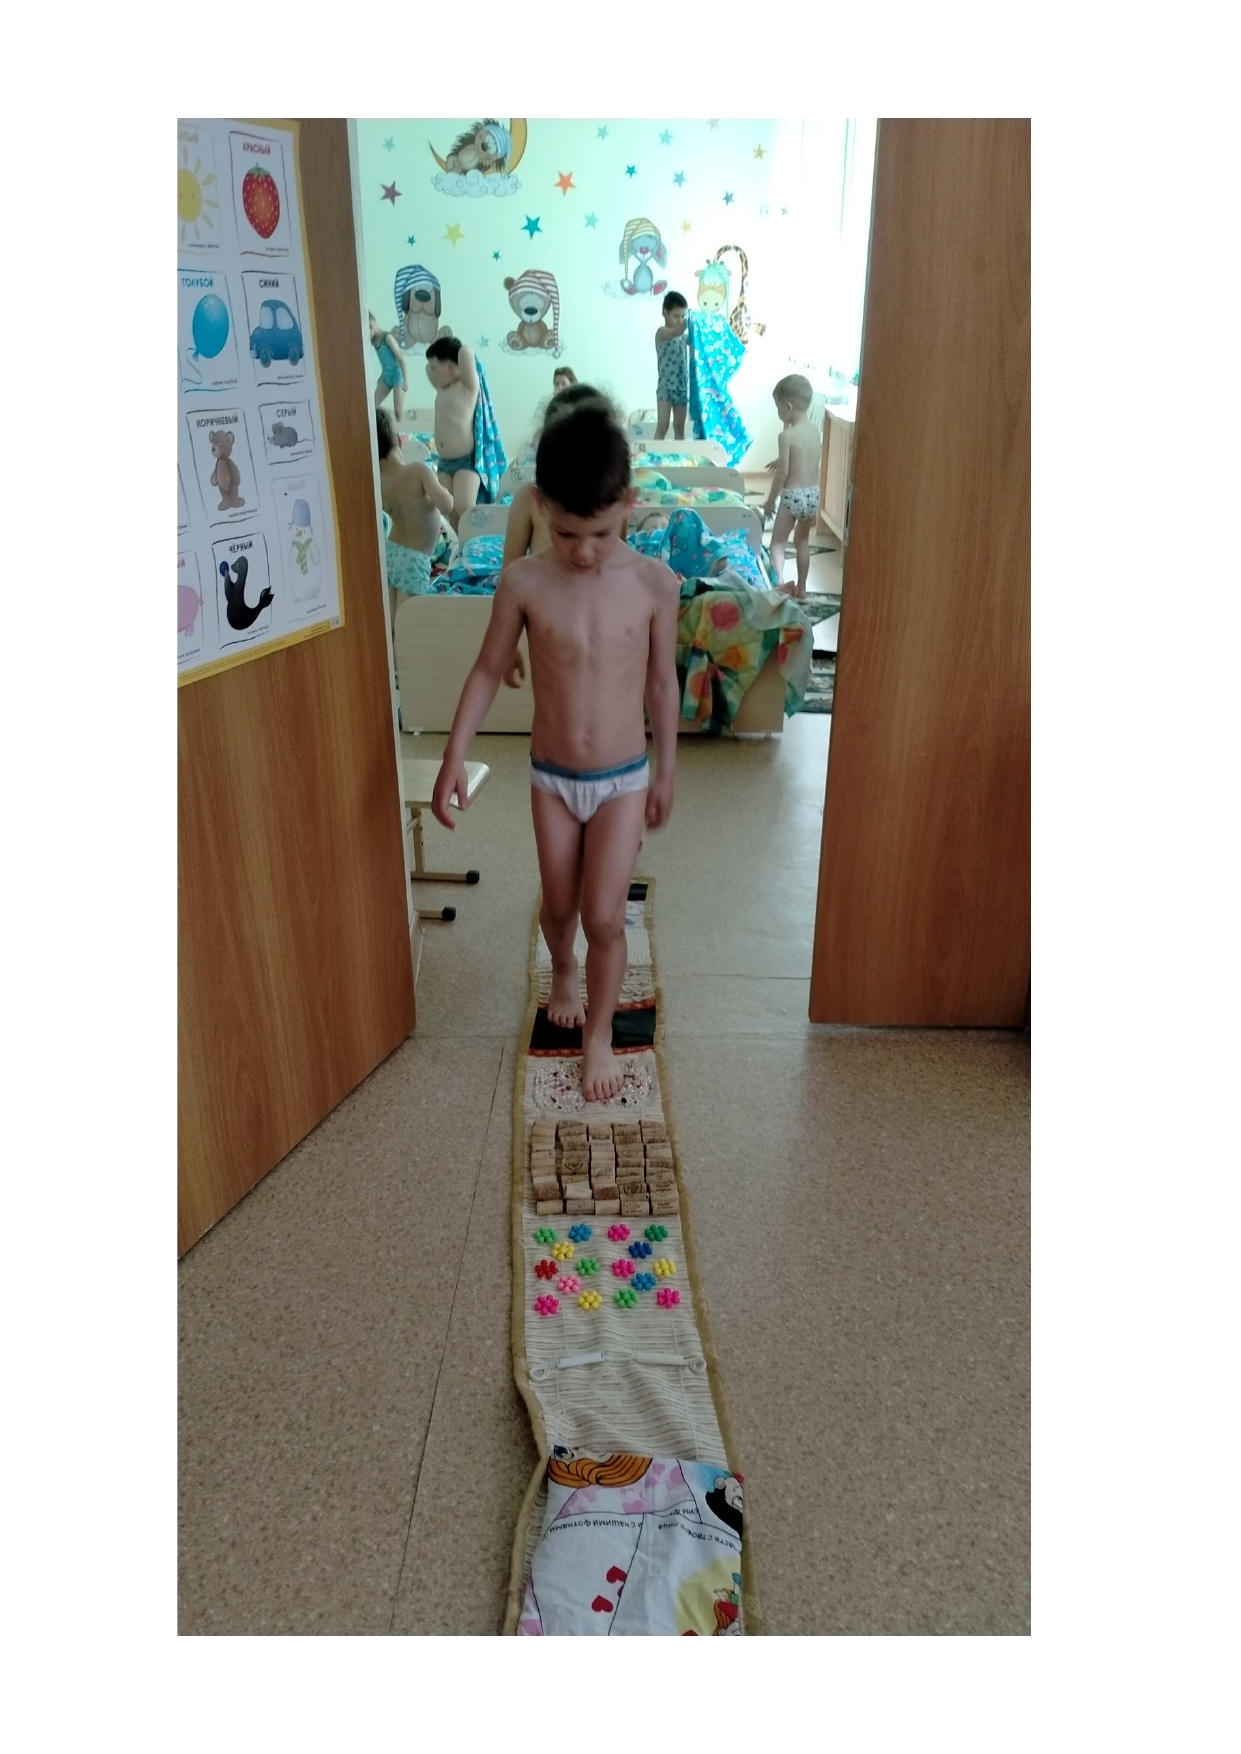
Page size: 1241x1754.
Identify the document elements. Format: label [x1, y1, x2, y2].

picture [177, 118, 1031, 1636]
